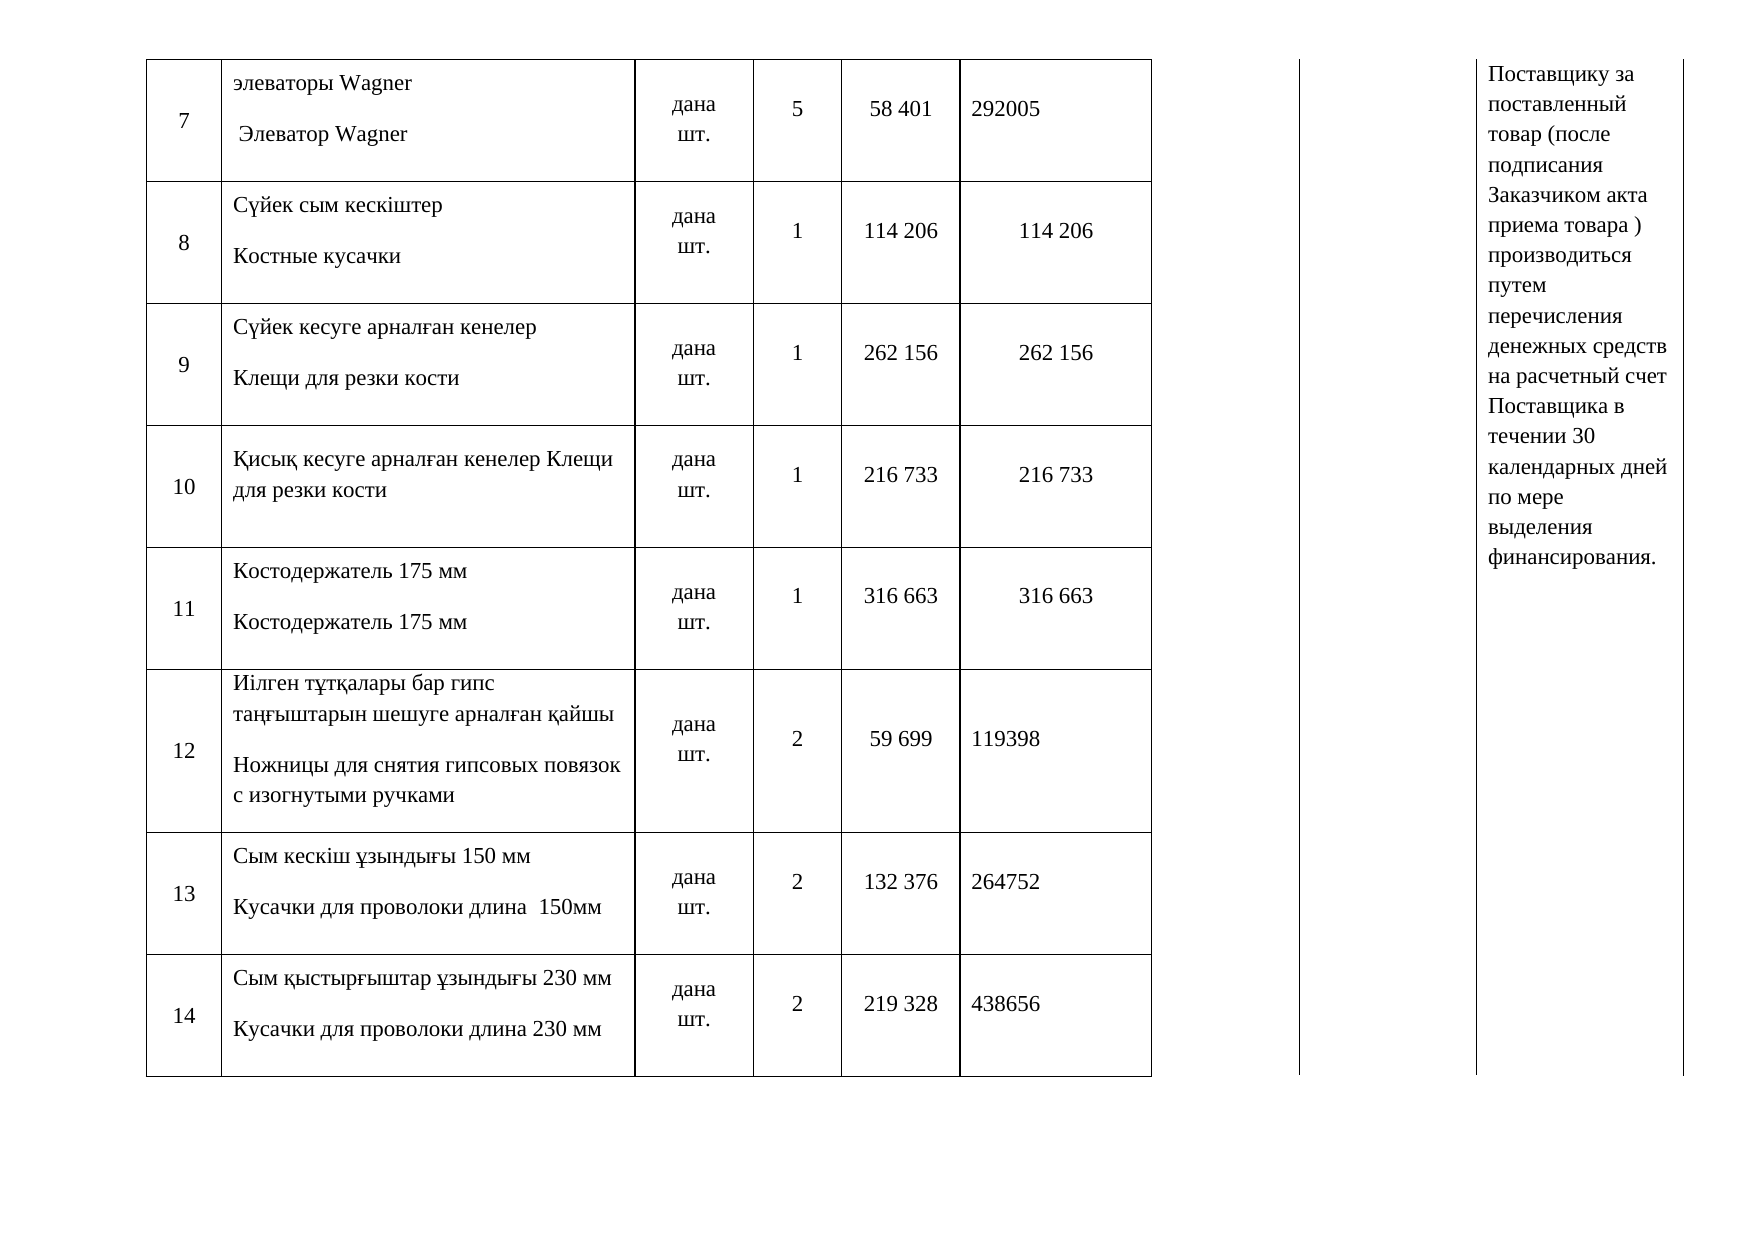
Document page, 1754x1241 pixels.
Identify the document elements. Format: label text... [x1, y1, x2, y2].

table_cell 59 699 [842, 670, 959, 832]
table_cell 7 [147, 60, 221, 181]
table_cell 119398 [961, 670, 1151, 832]
table_cell 216 733 [842, 426, 959, 547]
table_cell Қисық кесуге арналған кенелер Клещи для резки кости [222, 426, 634, 547]
table_cell 438656 [961, 955, 1151, 1076]
table_cell Костодержатель 175 мм Костодержатель 175 мм [222, 548, 634, 668]
table_cell дана шт. [636, 426, 753, 547]
table_cell 264752 [961, 833, 1151, 954]
table_cell 316 663 [961, 548, 1151, 668]
table_cell дана шт. [636, 182, 753, 303]
table_cell 11 [147, 548, 221, 668]
table_cell Сым қыстырғыштар ұзындығы 230 мм Кусачки для проволоки длина 230 мм [222, 955, 634, 1076]
table_cell 8 [147, 182, 221, 303]
table_cell Сүйек кесуге арналған кенелер Клещи для резки кости [222, 304, 634, 425]
table_cell 10 [147, 426, 221, 547]
table_cell 13 [147, 833, 221, 954]
table_cell 114 206 [842, 182, 959, 303]
table_cell 292005 [961, 60, 1151, 181]
table_cell дана шт. [636, 670, 753, 832]
table_cell 262 156 [961, 304, 1151, 425]
table_cell 1 [754, 304, 841, 425]
table_cell Сүйек сым кескіштер Костные кусачки [222, 182, 634, 303]
table_cell 1 [754, 548, 841, 668]
table_cell 2 [754, 955, 841, 1076]
table_cell 1 [754, 182, 841, 303]
table_cell Сым кескіш ұзындығы 150 мм Кусачки для проволоки длина 150мм [222, 833, 634, 954]
table_cell 2 [754, 670, 841, 832]
table_cell дана шт. [636, 304, 753, 425]
table_cell дана шт. [636, 833, 753, 954]
table_cell 2 [754, 833, 841, 954]
table_cell дана шт. [636, 955, 753, 1076]
table_cell 9 [147, 304, 221, 425]
table_cell 316 663 [842, 548, 959, 668]
table_cell 5 [754, 60, 841, 181]
table_cell элеваторы Wagner Элеватор Wagner [222, 60, 634, 181]
table_cell дана шт. [636, 548, 753, 668]
table_cell 216 733 [961, 426, 1151, 547]
table_cell 12 [147, 670, 221, 832]
table_cell 114 206 [961, 182, 1151, 303]
table_cell 262 156 [842, 304, 959, 425]
table_cell 58 401 [842, 60, 959, 181]
table_cell 1 [754, 426, 841, 547]
table_cell 132 376 [842, 833, 959, 954]
table_cell 219 328 [842, 955, 959, 1076]
table_cell дана шт. [636, 60, 753, 181]
table_cell Иілген тұтқалары бар гипс таңғыштарын шешуге арналған қайшы Ножницы для снятия гипсовых повязок с изогнутыми ручками [222, 670, 634, 832]
table_cell 14 [147, 955, 221, 1076]
